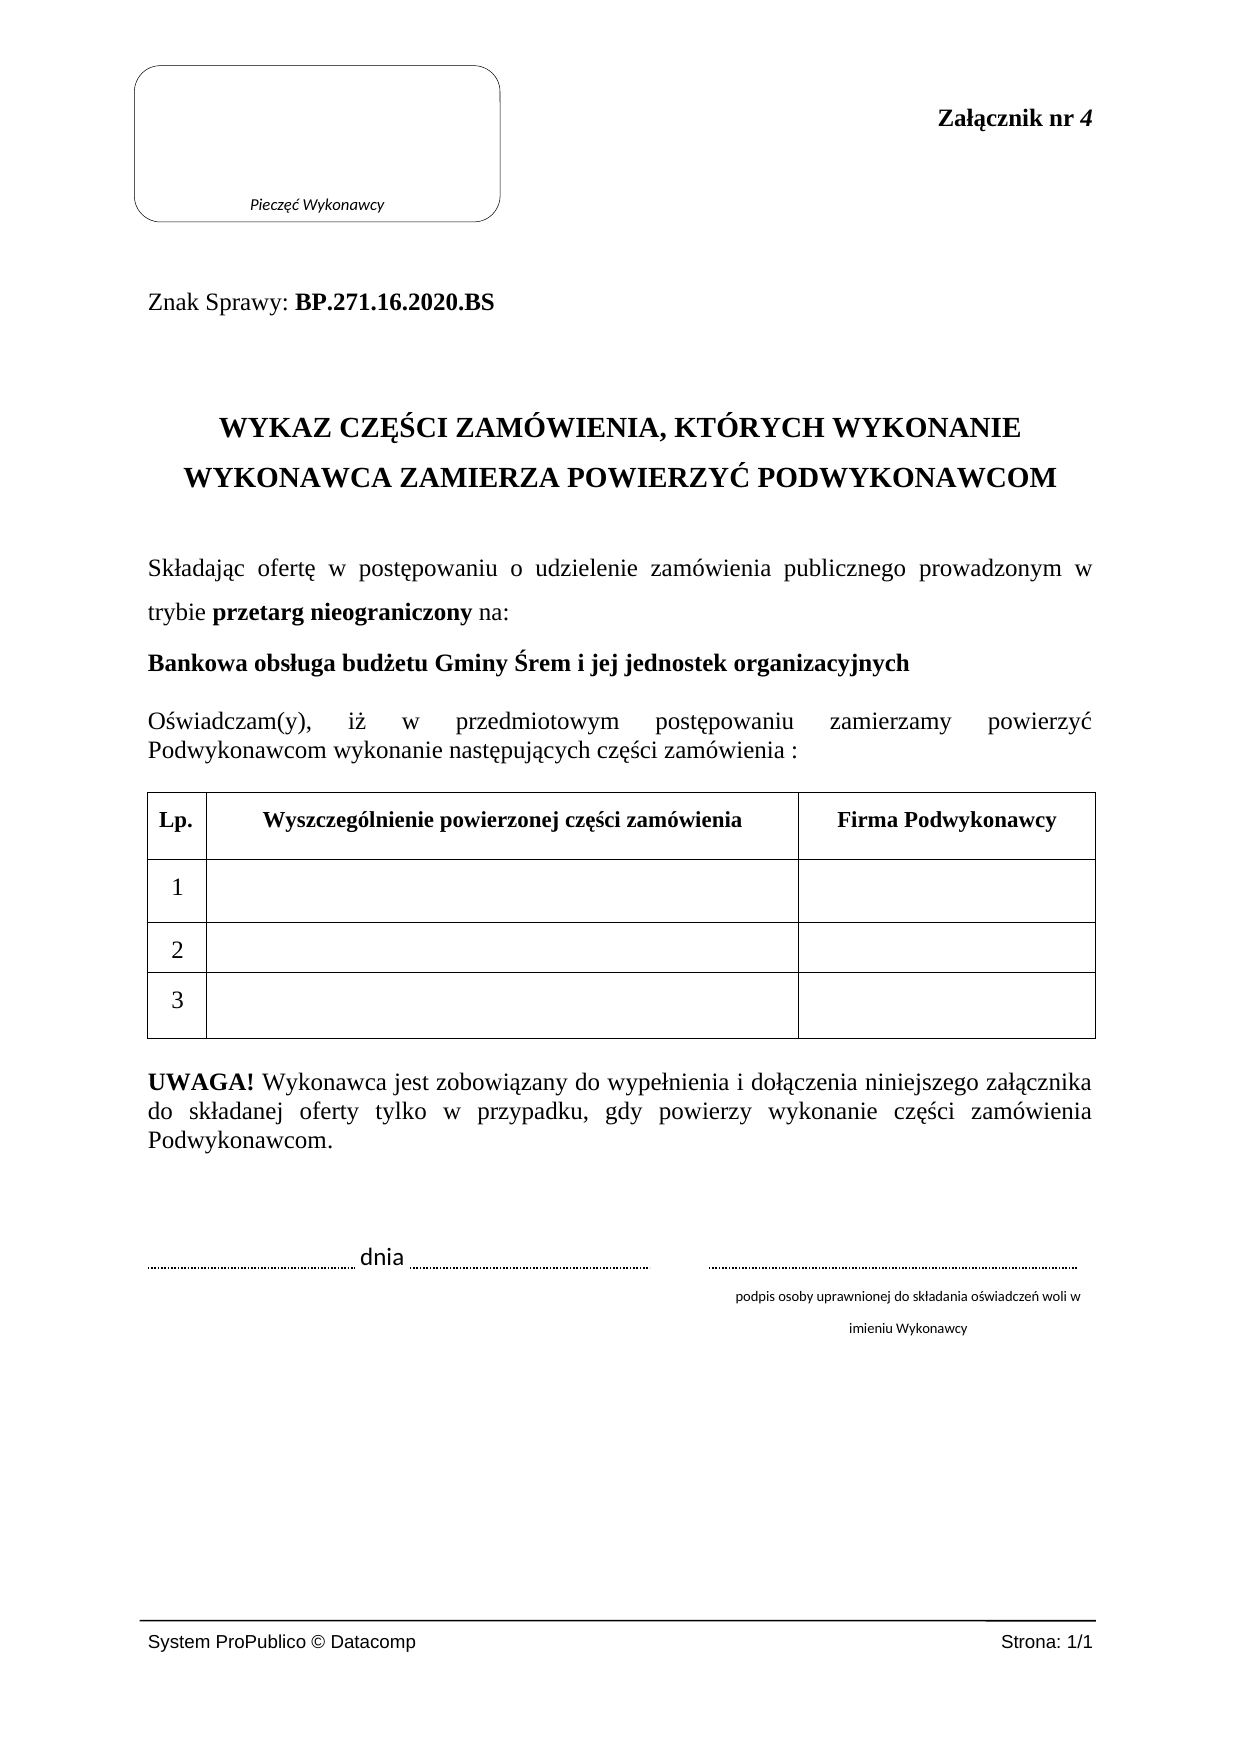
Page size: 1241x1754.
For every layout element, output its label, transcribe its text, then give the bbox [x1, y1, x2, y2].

table_header Firma Podwykonawcy [799, 793, 1095, 858]
table_cell 3 [148, 973, 206, 1037]
table_cell [799, 923, 1095, 972]
subtitle Załącznik nr 4 [207, 103, 1093, 132]
text WYKAZ CZĘŚCI ZAMÓWIENIA, KTÓRYCH WYKONANIE WYKONAWCA ZAMIERZA POWIERZYĆ PODWYKONAWCOM [148, 410, 1093, 493]
table_cell 1 [148, 860, 206, 922]
table_cell [207, 923, 798, 972]
table_cell [799, 860, 1095, 922]
text dnia [148, 1241, 1093, 1272]
table_cell [799, 973, 1095, 1037]
text Składając ofertę w postępowaniu o udzielenie zamówienia publicznego prowadzonym w trybie przetarg nieograniczony na: [148, 553, 1093, 625]
table_cell [207, 973, 798, 1037]
table_header Lp. [148, 793, 206, 858]
text Znak Sprawy: BP.271.16.2020.BS [148, 287, 1093, 316]
text Bankowa obsługa budżetu Gminy Śrem i jej jednostek organizacyjnych [148, 640, 1093, 677]
text Oświadczam(y), iż w przedmiotowym postępowaniu zamierzamy powierzyć Podwykonawcom wykonanie następujących części zamówienia : [148, 706, 1093, 763]
table_cell [207, 860, 798, 922]
table_header Wyszczególnienie powierzonej części zamówienia [207, 793, 798, 858]
text podpis osoby uprawnionej do składania oświadczeń woli w imieniu Wykonawcy [723, 1287, 1093, 1350]
table_cell 2 [148, 923, 206, 972]
text UWAGA! Wykonawca jest zobowiązany do wypełnienia i dołączenia niniejszego załącznika do składanej oferty tylko w przypadku, gdy powierzy wykonanie części zamówienia Podwykonawcom. [148, 1067, 1093, 1153]
